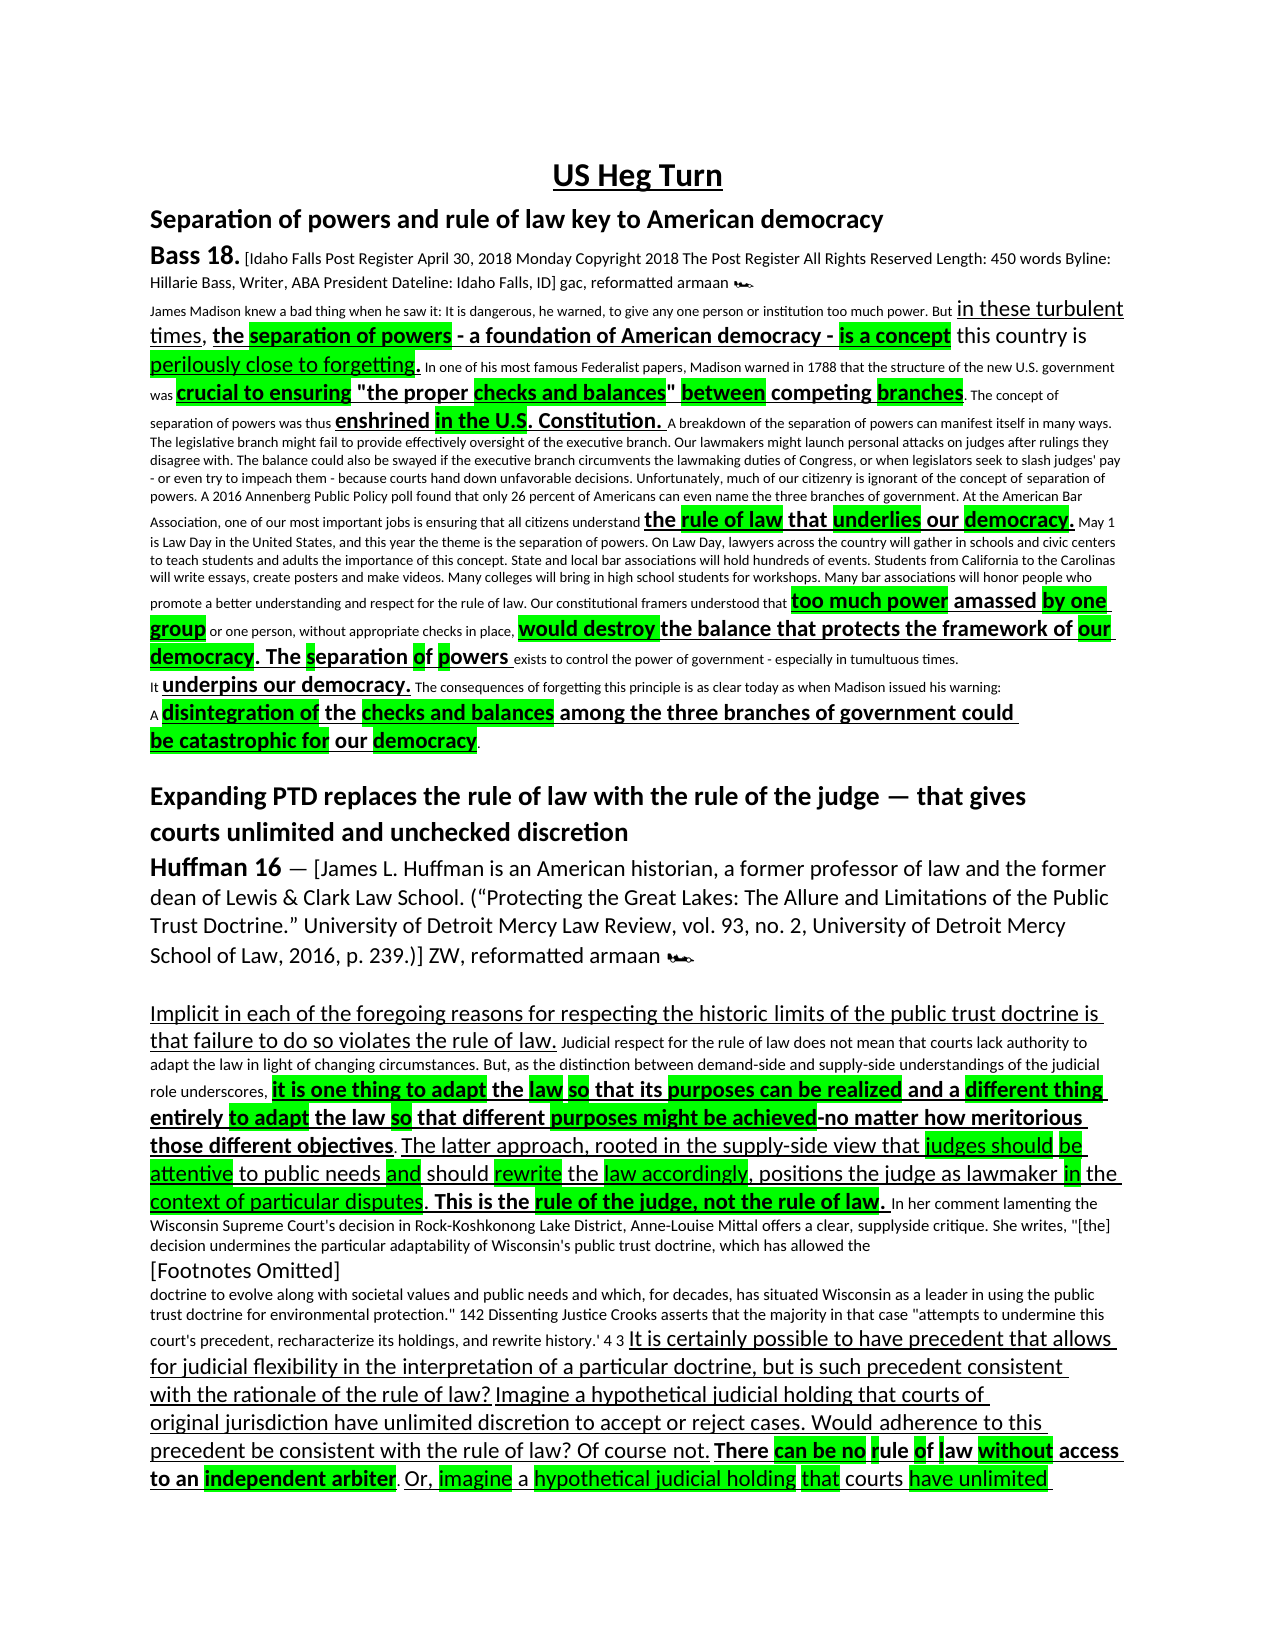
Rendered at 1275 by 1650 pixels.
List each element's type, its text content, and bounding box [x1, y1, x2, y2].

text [150, 1284, 1125, 1492]
text Bass 18. [Idaho Falls Post Register April 30, 2018 Monday Copyright 2018 The Post Register All Rights Reserved Length: 450 words Byline: Hillarie Bass, Writer, ABA President Dateline: Idaho Falls, ID] gac, reformatted armaan 🏎️ [150, 238, 1125, 294]
subtitle Expanding PTD replaces the rule of law with the rule of the judge — that gives courts unlimited and unchecked discretion [150, 779, 1125, 848]
text [Footnotes Omitted] [150, 1256, 1125, 1284]
text Implicit in each of the foregoing reasons for respecting the historic limits of the public trust doctrine is that failure to do so violates the rule of law. Judicial respect for the rule of law does not mean that courts lack authority to adapt the law in light of changing circumstances. But, as the distinction between demand-side and supply-side understandings of the judicial role underscores, it is one thing to adapt the law so that its purposes can be realized and a different thing entirely to adapt the law so that different purposes might be achieved-no matter how meritorious those different objectives. The latter approach, rooted in the supply-side view that judges should be attentive to public needs and should rewrite the law accordingly, positions the judge as lawmaker in the context of particular disputes. This is the rule of the judge, not the rule of law. In her comment lamenting the Wisconsin Supreme Court's decision in Rock-Koshkonong Lake District, Anne-Louise Mittal offers a clear, supplyside critique. She writes, "[the] decision undermines the particular adaptability of Wisconsin's public trust doctrine, which has allowed the [150, 999, 1125, 1256]
subtitle Separation of powers and rule of law key to American democracy [150, 202, 1125, 235]
text James Madison knew a bad thing when he saw it: It is dangerous, he warned, to give any one person or institution too much power. But in these turbulent times, the separation of powers - a foundation of American democracy - is a concept this country is perilously close to forgetting. In one of his most famous Federalist papers, Madison warned in 1788 that the structure of the new U.S. government was crucial to ensuring "the proper checks and balances" between competing branches. The concept of separation of powers was thus enshrined in the U.S. Constitution. A breakdown of the separation of powers can manifest itself in many ways. The legislative branch might fail to provide effectively oversight of the executive branch. Our lawmakers might launch personal attacks on judges after rulings they disagree with. The balance could also be swayed if the executive branch circumvents the lawmaking duties of Congress, or when legislators seek to slash judges' pay - or even try to impeach them - because courts hand down unfavorable decisions. Unfortunately, much of our citizenry is ignorant of the concept of separation of powers. A 2016 Annenberg Public Policy poll found that only 26 percent of Americans can even name the three branches of government. At the American Bar Association, one of our most important jobs is ensuring that all citizens understand the rule of law that underlies our democracy. May 1 is Law Day in the United States, and this year the theme is the separation of powers. On Law Day, lawyers across the country will gather in schools and civic centers to teach students and adults the importance of this concept. State and local bar associations will hold hundreds of events. Students from California to the Carolinas will write essays, create posters and make videos. Many colleges will bring in high school students for workshops. Many bar associations will honor people who promote a better understanding and respect for the rule of law. Our constitutional framers understood that too much power amassed by one group or one person, without appropriate checks in place, would destroy the balance that protects the framework of our democracy. The separation of powers exists to control the power of government - especially in tumultuous times. It underpins our democracy. The consequences of forgetting this principle is as clear today as when Madison issued his warning: A disintegration of the checks and balances among the three branches of government could be catastrophic for our democracy. [150, 294, 1125, 754]
subtitle US Heg Turn [150, 154, 1125, 195]
text Huffman 16 — [James L. Huffman is an American historian, a former professor of law and the former dean of Lewis & Clark Law School. (“Protecting the Great Lakes: The Allure and Limitations of the Public Trust Doctrine.” University of Detroit Mercy Law Review, vol. 93, no. 2, University of Detroit Mercy School of Law, 2016, p. 239.)] ZW, reformatted armaan 🏎️ [150, 850, 1125, 971]
